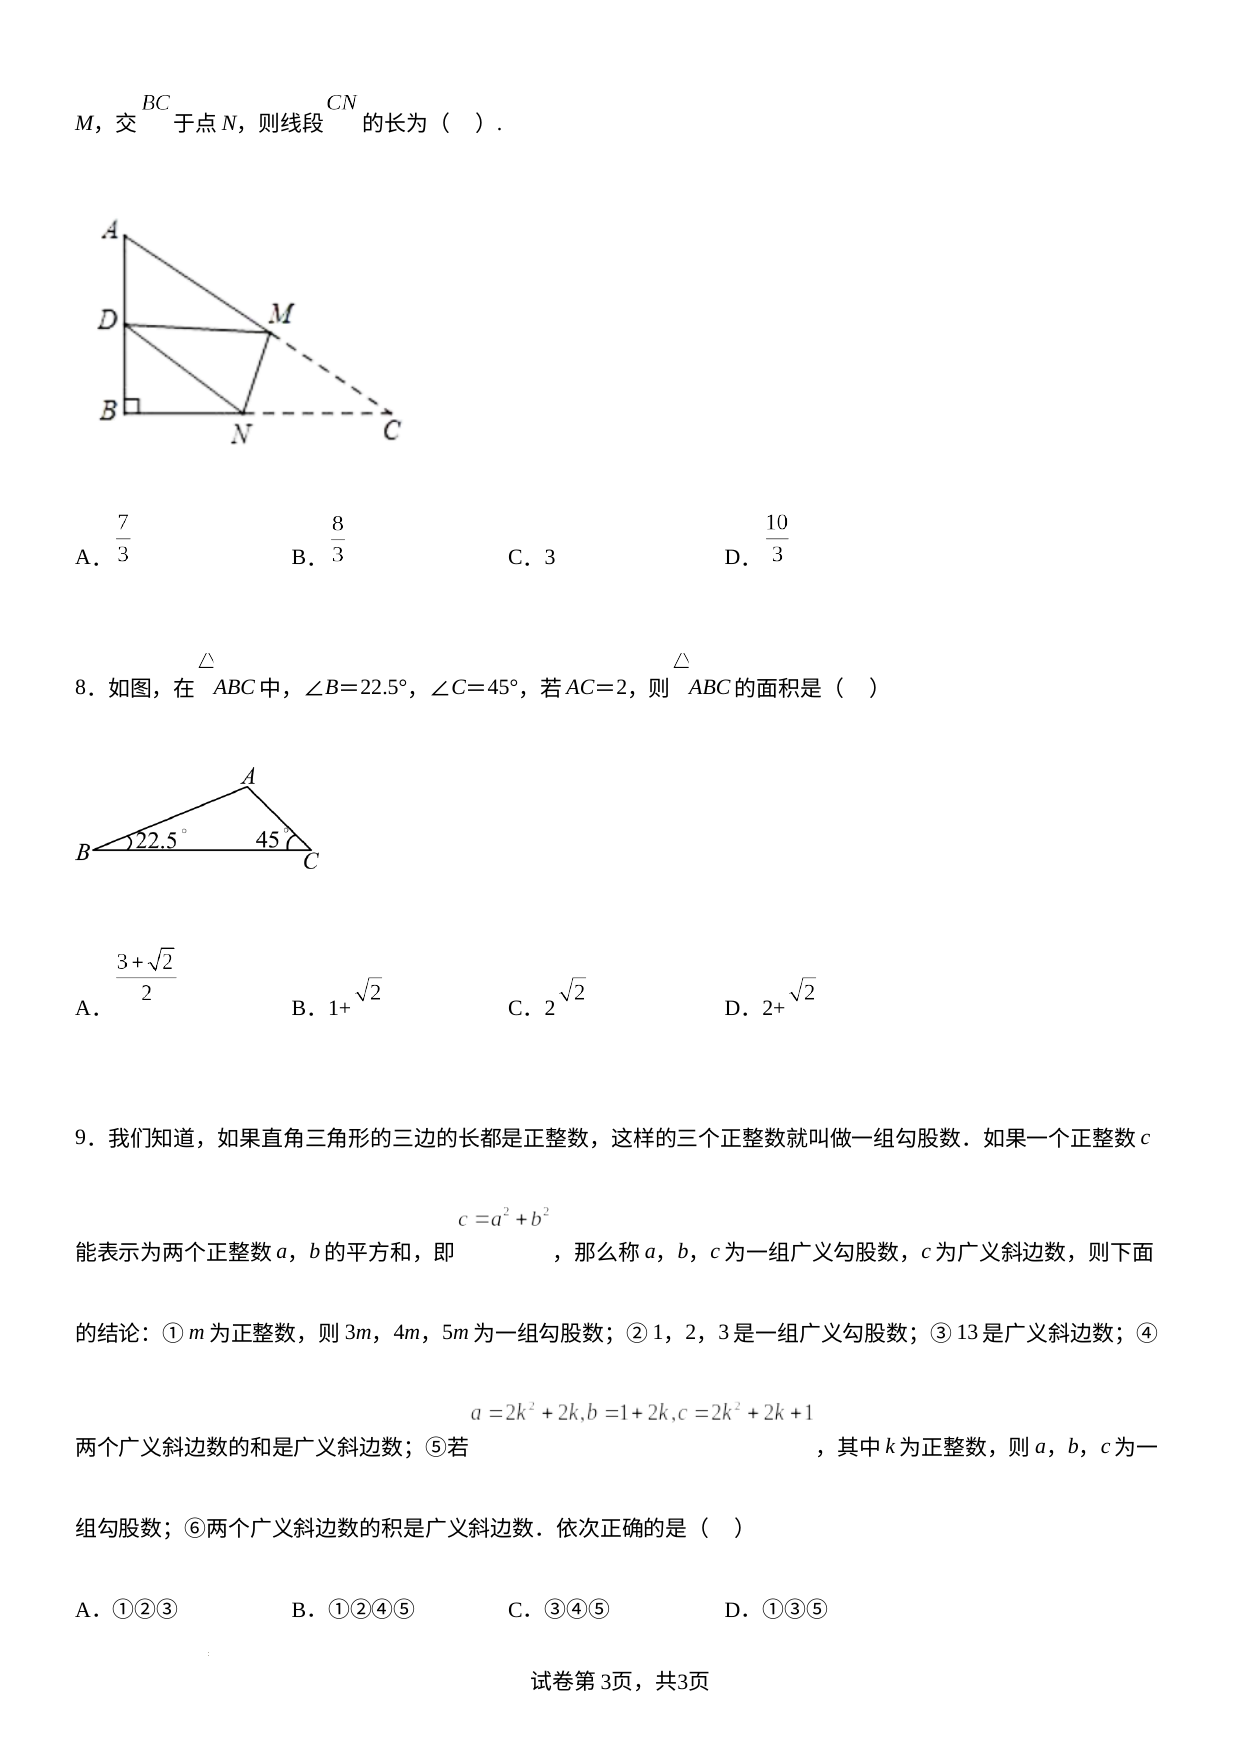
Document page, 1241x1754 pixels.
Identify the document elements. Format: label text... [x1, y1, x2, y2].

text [75, 89, 1165, 154]
text A．①②③ B．①②④⑤ C．③④⑤ D．①③⑤ [75, 1591, 1165, 1624]
picture [75, 202, 422, 456]
picture [75, 767, 319, 869]
text 8．如图，在ABC中，∠B＝22.5°，∠C＝45°，若AC＝2，则ABC的面积是（ ） [75, 654, 1165, 719]
text A． B． C．3 D． [75, 508, 1165, 606]
text 9．我们知道，如果直角三角形的三边的长都是正整数，这样的三个正整数就叫做一组勾股数．如果一个正整数c能表示为两个正整数a，b的平方和，即，那么称a，b，c为一组广义勾股数，c为广义斜边数，则下面的结论：①m为正整数，则3m，4m，5m为一组勾股数；②1，2，3是一组广义勾股数；③13是广义斜边数；④两个广义斜边数的和是广义斜边数；⑤若，其中k为正整数，则a，b，c为一组勾股数；⑥两个广义斜边数的积是广义斜边数．依次正确的是（ ） [75, 1121, 1165, 1543]
text A． B．1+ C．2 D．2+ [75, 942, 1165, 1072]
